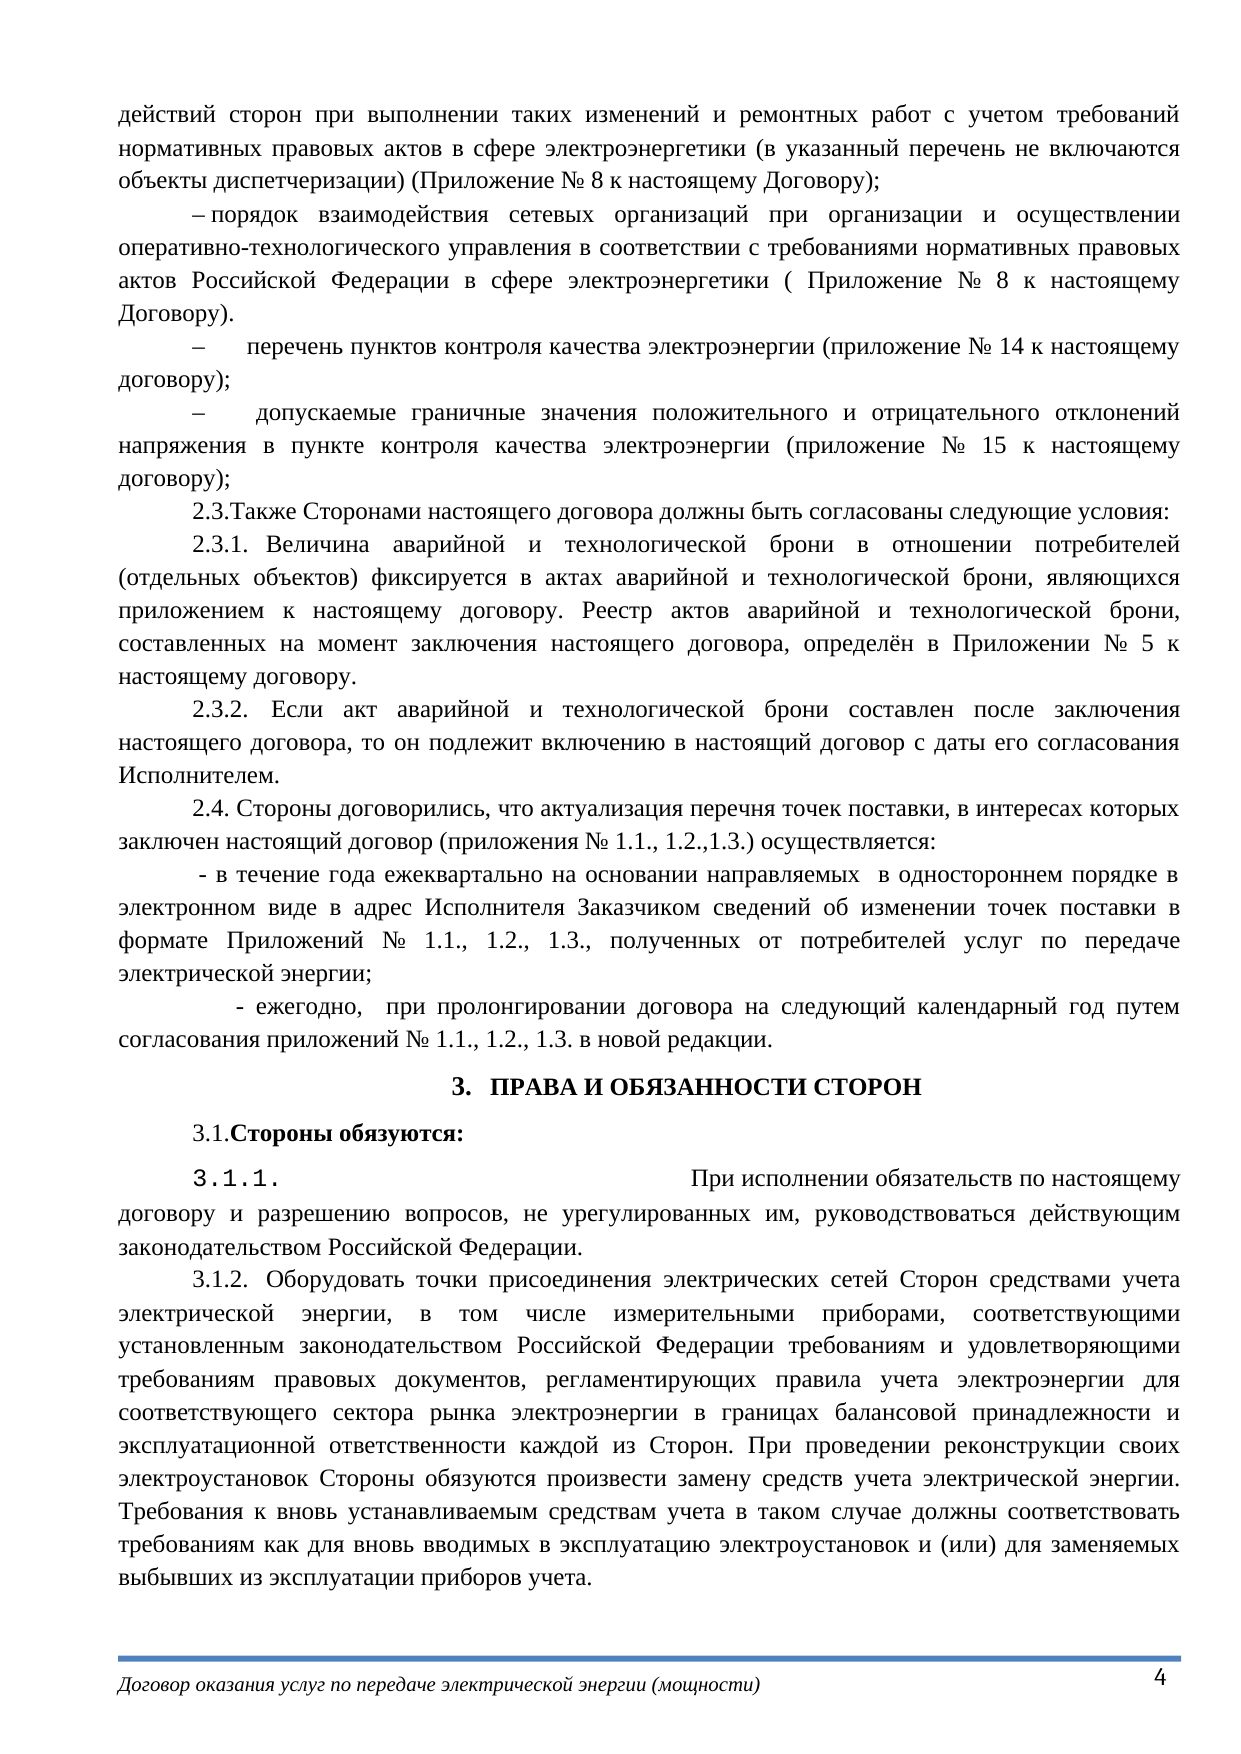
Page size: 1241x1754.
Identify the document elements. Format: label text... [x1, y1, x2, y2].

list перечень пунктов контроля качества электроэнергии (приложение № 14 к настоящему договору); [118, 331, 1181, 392]
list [118, 99, 1181, 194]
list - в течение года ежеквартально на основании направляемых в одностороннем порядке в электронном виде в адрес Исполнителя Заказчиком сведений об изменении точек поставки в формате Приложений № 1.1., 1.2., 1.3., полученных от потребителей услуг по передаче электрической энергии; [118, 859, 1181, 987]
list допускаемые граничные значения положительного и отрицательного отклонений напряжения в пункте контроля качества электроэнергии (приложение № 15 к настоящему договору); [118, 397, 1181, 492]
list Стороны договорились, что актуализация перечня точек поставки, в интересах которых заключен настоящий договор (приложения № 1.1., 1.2.,1.3.) осуществляется: [118, 793, 1181, 855]
list ПРАВА И ОБЯЗАННОСТИ СТОРОН [118, 1070, 1181, 1101]
list Также Сторонами настоящего договора должны быть согласованы следующие условия: [118, 496, 1181, 524]
list Величина аварийной и технологической брони в отношении потребителей (отдельных объектов) фиксируется в актах аварийной и технологической брони, являющихся приложением к настоящему договору. Реестр актов аварийной и технологической брони, составленных на момент заключения настоящего договора, определён в Приложении № 5 к настоящему договору. [118, 529, 1181, 690]
list Стороны обязуются: [118, 1118, 1181, 1147]
list Оборудовать точки присоединения электрических сетей Сторон средствами учета электрической энергии, в том числе измерительными приборами, соответствующими установленным законодательством Российской Федерации требованиям и удовлетворяющими требованиям правовых документов, регламентирующих правила учета электроэнергии для соответствующего сектора рынка электроэнергии в границах балансовой принадлежности и эксплуатационной ответственности каждой из Сторон. При проведении реконструкции своих электроустановок Стороны обязуются произвести замену средств учета электрической энергии. Требования к вновь устанавливаемым средствам учета в таком случае должны соответствовать требованиям как для вновь вводимых в эксплуатацию электроустановок и (или) для заменяемых выбывших из эксплуатации приборов учета. [118, 1264, 1181, 1591]
list - ежегодно, при пролонгировании договора на следующий календарный год путем согласования приложений № 1.1., 1.2., 1.3. в новой редакции. [118, 991, 1181, 1053]
list порядок взаимодействия сетевых организаций при организации и осуществлении оперативно-технологического управления в соответствии с требованиями нормативных правовых актов Российской Федерации в сфере электроэнергетики ( Приложение № 8 к настоящему Договору). [118, 199, 1181, 326]
list При исполнении обязательств по настоящему договору и разрешению вопросов, не урегулированных им, руководствоваться действующим законодательством Российской Федерации. [118, 1163, 1181, 1260]
list Если акт аварийной и технологической брони составлен после заключения настоящего договора, то он подлежит включению в настоящий договор с даты его согласования Исполнителем. [118, 694, 1181, 789]
